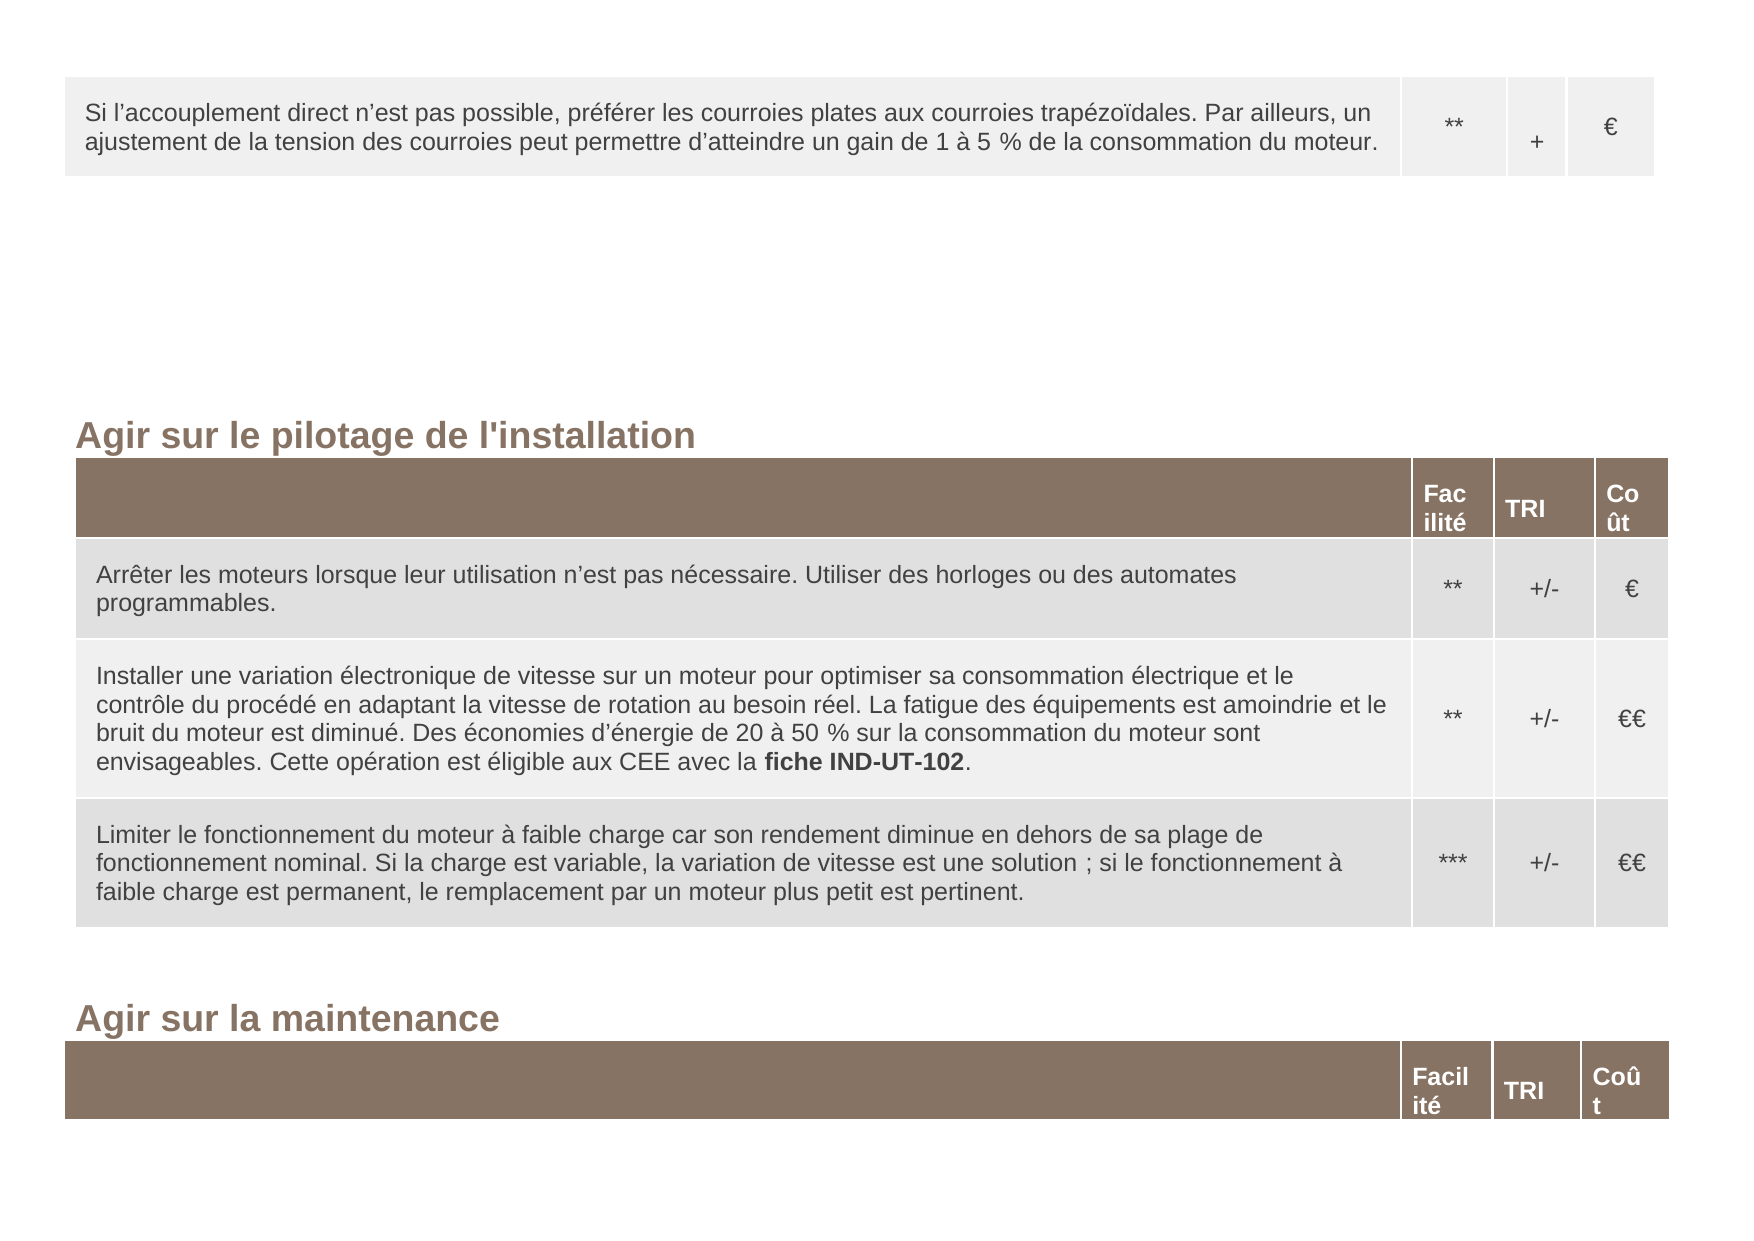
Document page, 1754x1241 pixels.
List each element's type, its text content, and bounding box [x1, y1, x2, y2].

table_header Facilité [1413, 458, 1493, 537]
table_cell Arrêter les moteurs lorsque leur utilisation n’est pas nécessaire. Utiliser des horloges ou des automates programmables. [76, 539, 1411, 638]
table_cell +/- [1495, 640, 1594, 797]
table_cell € [1568, 77, 1654, 176]
table_cell €€ [1596, 640, 1668, 797]
table_header Coût [1582, 1041, 1669, 1119]
table_cell +/- [1495, 539, 1594, 638]
table_cell ** [1402, 77, 1506, 176]
text Agir sur le pilotage de l'installation [75, 413, 1679, 456]
table_header Coût [1596, 458, 1668, 537]
table_cell Installer une variation électronique de vitesse sur un moteur pour optimiser sa consommation électrique et le contrôle du procédé en adaptant la vitesse de rotation au besoin réel. La fatigue des équipements est amoindrie et le bruit du moteur est diminué. Des économies d’énergie de 20 à 50 % sur la consommation du moteur sont envisageables. Cette opération est éligible aux CEE avec la fiche IND-UT-102. [76, 640, 1411, 797]
table_cell *** [1413, 799, 1493, 927]
text Agir sur la maintenance [75, 996, 1679, 1039]
table_header [65, 1041, 1400, 1119]
table_cell +/- [1495, 799, 1594, 927]
table_header TRI [1494, 1041, 1580, 1119]
table_cell € [1596, 539, 1668, 638]
table_cell €€ [1596, 799, 1668, 927]
table_cell + [1508, 77, 1565, 176]
table_cell ** [1413, 640, 1493, 797]
table_cell ** [1413, 539, 1493, 638]
table_header TRI [1495, 458, 1594, 537]
table_cell Limiter le fonctionnement du moteur à faible charge car son rendement diminue en dehors de sa plage de fonctionnement nominal. Si la charge est variable, la variation de vitesse est une solution ; si le fonctionnement à faible charge est permanent, le remplacement par un moteur plus petit est pertinent. [76, 799, 1411, 927]
table_header Facilité [1402, 1041, 1491, 1119]
table_header [76, 458, 1411, 537]
table_cell Si l’accouplement direct n’est pas possible, préférer les courroies plates aux courroies trapézoïdales. Par ailleurs, un ajustement de la tension des courroies peut permettre d’atteindre un gain de 1 à 5 % de la consommation du moteur. [65, 77, 1400, 176]
